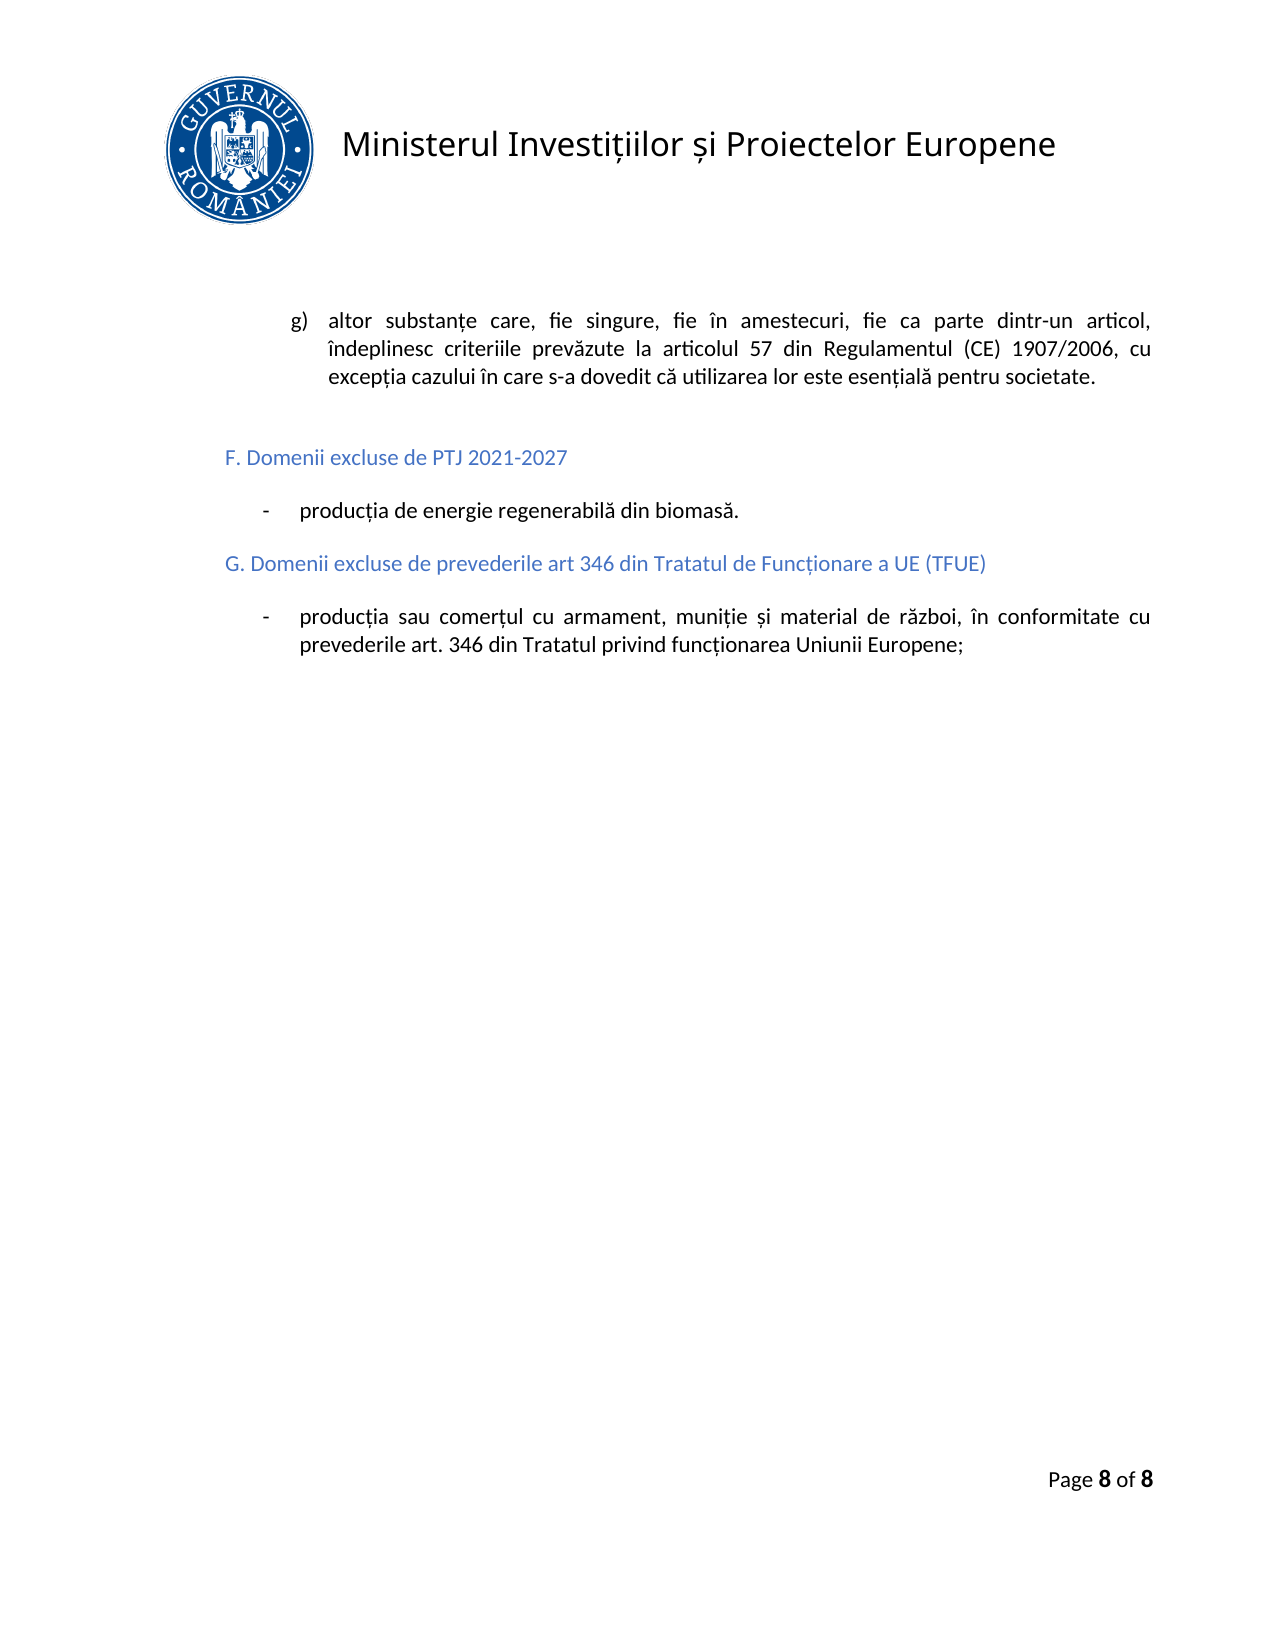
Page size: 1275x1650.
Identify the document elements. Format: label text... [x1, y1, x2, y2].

list producția sau comerțul cu armament, muniție și material de război, în conformitate cu prevederile art. 346 din Tratatul privind funcționarea Uniunii Europene; [262, 602, 1153, 658]
list altor substanțe care, fie singure, fie în amestecuri, fie ca parte dintr-un articol, îndeplinesc criteriile prevăzute la articolul 57 din Regulamentul (CE) 1907/2006, cu excepția cazului în care s-a dovedit că utilizarea lor este esențială pentru societate. [291, 306, 1153, 390]
list producția de energie regenerabilă din biomasă. [262, 496, 1153, 524]
subtitle G. Domenii excluse de prevederile art 346 din Tratatul de Funcționare a UE (TFUE) [225, 549, 1153, 577]
picture [164, 75, 315, 225]
subtitle F. Domenii excluse de PTJ 2021-2027 [225, 443, 1153, 471]
